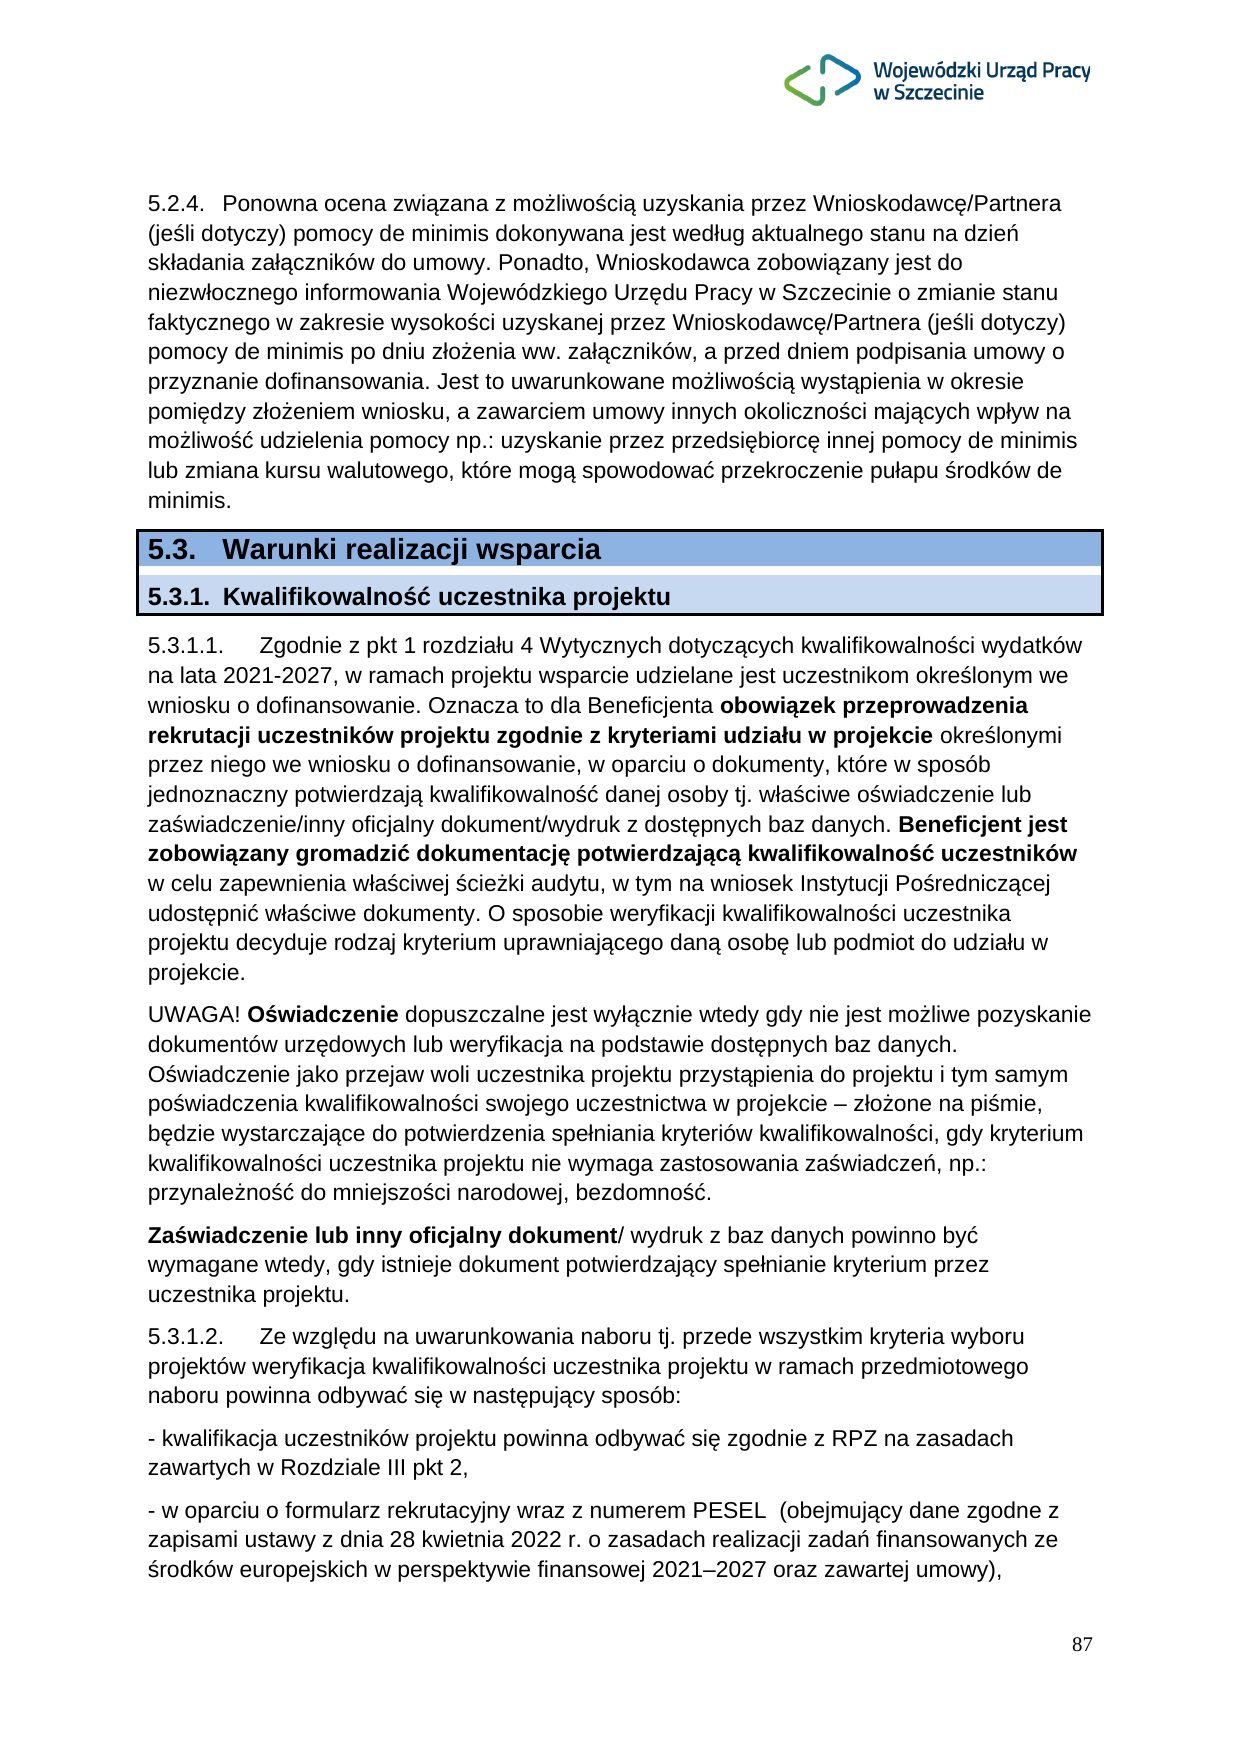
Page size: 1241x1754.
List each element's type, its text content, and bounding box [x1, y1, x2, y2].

list Zgodnie z pkt 1 rozdziału 4 Wytycznych dotyczących kwalifikowalności wydatków na lata 2021-2027, w ramach projektu wsparcie udzielane jest uczestnikom określonym we wniosku o dofinansowanie. Oznacza to dla Beneficjenta obowiązek przeprowadzenia rekrutacji uczestników projektu zgodnie z kryteriami udziału w projekcie określonymi przez niego we wniosku o dofinansowanie, w oparciu o dokumenty, które w sposób jednoznaczny potwierdzają kwalifikowalność danej osoby tj. właściwe oświadczenie lub zaświadczenie/inny oficjalny dokument/wydruk z dostępnych baz danych. Beneficjent jest zobowiązany gromadzić dokumentację potwierdzającą kwalifikowalność uczestników w celu zapewnienia właściwej ścieżki audytu, w tym na wniosek Instytucji Pośredniczącej udostępnić właściwe dokumenty. O sposobie weryfikacji kwalifikowalności uczestnika projektu decyduje rodzaj kryterium uprawniającego daną osobę lub podmiot do udziału w projekcie. [148, 632, 1092, 985]
picture [784, 54, 1091, 106]
text Kwalifikowalność uczestnika projektu [139, 575, 1101, 613]
text - kwalifikacja uczestników projektu powinna odbywać się zgodnie z RPZ na zasadach zawartych w Rozdziale III pkt 2, [148, 1425, 1092, 1481]
text - w oparciu o formularz rekrutacyjny wraz z numerem PESEL (obejmujący dane zgodne z zapisami ustawy z dnia 28 kwietnia 2022 r. o zasadach realizacji zadań finansowanych ze środków europejskich w perspektywie finansowej 2021–2027 oraz zawartej umowy), [148, 1497, 1092, 1582]
list Ponowna ocena związana z możliwością uzyskania przez Wnioskodawcę/Partnera (jeśli dotyczy) pomocy de minimis dokonywana jest według aktualnego stanu na dzień składania załączników do umowy. Ponadto, Wnioskodawca zobowiązany jest do niezwłocznego informowania Wojewódzkiego Urzędu Pracy w Szczecinie o zmianie stanu faktycznego w zakresie wysokości uzyskanej przez Wnioskodawcę/Partnera (jeśli dotyczy) pomocy de minimis po dniu złożenia ww. załączników, a przed dniem podpisania umowy o przyznanie dofinansowania. Jest to uwarunkowane możliwością wystąpienia w okresie pomiędzy złożeniem wniosku, a zawarciem umowy innych okoliczności mających wpływ na możliwość udzielenia pomocy np.: uzyskanie przez przedsiębiorcę innej pomocy de minimis lub zmiana kursu walutowego, które mogą spowodować przekroczenie pułapu środków de minimis. [148, 190, 1092, 513]
text Zaświadczenie lub inny oficjalny dokument/ wydruk z baz danych powinno być wymagane wtedy, gdy istnieje dokument potwierdzający spełnianie kryterium przez uczestnika projektu. [148, 1222, 1092, 1307]
text Warunki realizacji wsparcia [139, 532, 1101, 566]
text UWAGA! Oświadczenie dopuszczalne jest wyłącznie wtedy gdy nie jest możliwe pozyskanie dokumentów urzędowych lub weryfikacja na podstawie dostępnych baz danych. Oświadczenie jako przejaw woli uczestnika projektu przystąpienia do projektu i tym samym poświadczenia kwalifikowalności swojego uczestnictwa w projekcie – złożone na piśmie, będzie wystarczające do potwierdzenia spełniania kryteriów kwalifikowalności, gdy kryterium kwalifikowalności uczestnika projektu nie wymaga zastosowania zaświadczeń, np.: przynależność do mniejszości narodowej, bezdomność. [148, 1001, 1092, 1206]
list Ze względu na uwarunkowania naboru tj. przede wszystkim kryteria wyboru projektów weryfikacja kwalifikowalności uczestnika projektu w ramach przedmiotowego naboru powinna odbywać się w następujący sposób: [148, 1323, 1092, 1409]
